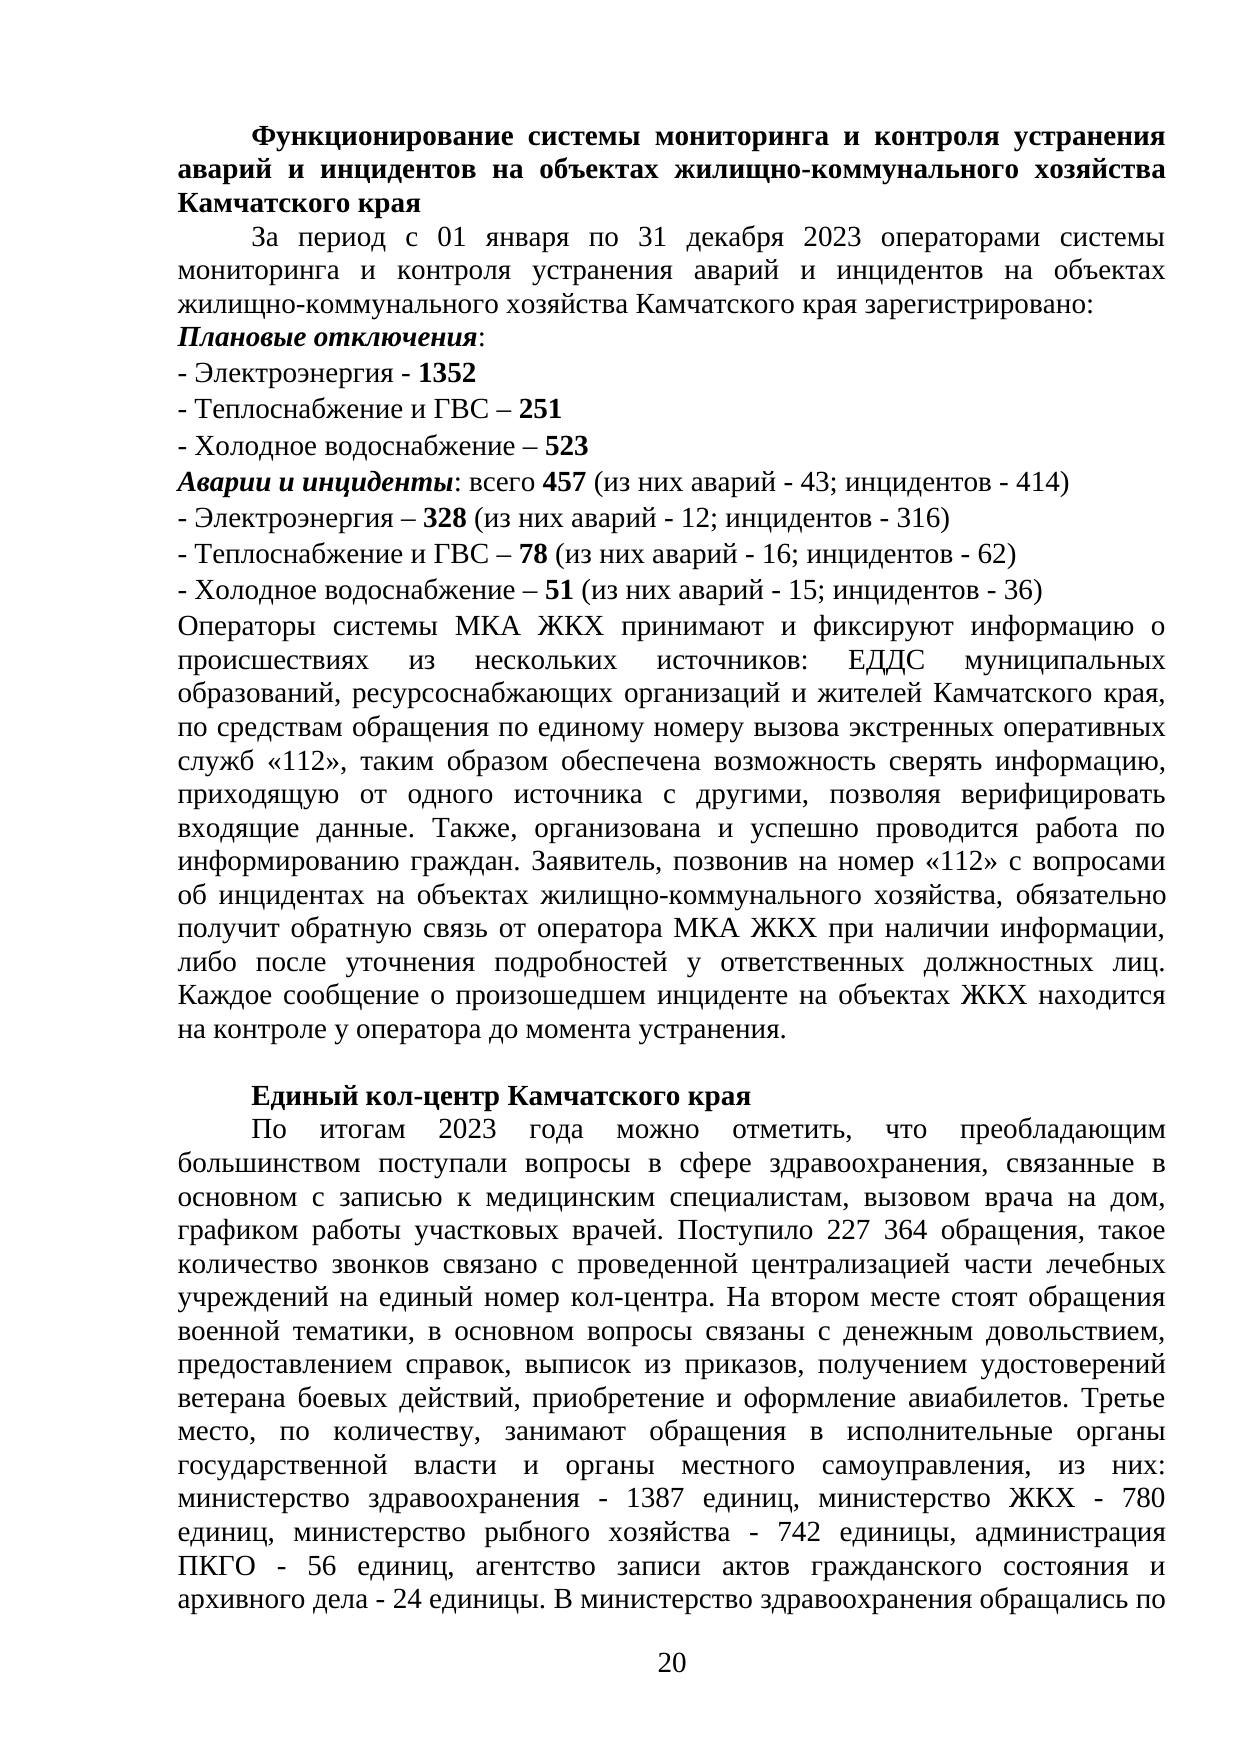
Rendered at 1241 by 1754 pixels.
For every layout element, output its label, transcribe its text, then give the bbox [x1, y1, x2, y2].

text Единый кол-центр Камчатского края [177, 1078, 1167, 1112]
text - Теплоснабжение и ГВС – 78 (из них аварий - 16; инцидентов - 62) [177, 536, 1167, 570]
text За период c 01 января по 31 декабря 2023 операторами системы мониторинга и контроля устранения аварий и инцидентов на объектах жилищно-коммунального хозяйства Камчатского края зарегистрировано: [177, 219, 1167, 319]
text - Электроэнергия - 1352 [177, 356, 1167, 389]
text Аварии и инциденты: всего 457 (из них аварий - 43; инцидентов - 414) [177, 464, 1167, 497]
text - Холодное водоснабжение – 51 (из них аварий - 15; инцидентов - 36) [177, 572, 1167, 606]
text Операторы системы МКА ЖКХ принимают и фиксируют информацию о происшествиях из нескольких источников: ЕДДС муниципальных образований, ресурсоснабжающих организаций и жителей Камчатского края, по средствам обращения по единому номеру вызова экстренных оперативных служб «112», таким образом обеспечена возможность сверять информацию, приходящую от одного источника с другими, позволяя верифицировать входящие данные. Также, организована и успешно проводится работа по информированию граждан. Заявитель, позвонив на номер «112» с вопросами об инцидентах на объектах жилищно-коммунального хозяйства, обязательно получит обратную связь от оператора МКА ЖКХ при наличии информации, либо после уточнения подробностей у ответственных должностных лиц. Каждое сообщение о произошедшем инциденте на объектах ЖКХ находится на контроле у оператора до момента устранения. [177, 608, 1167, 1044]
text Плановые отключения: [177, 319, 1167, 353]
text Функционирование системы мониторинга и контроля устранения аварий и инцидентов на объектах жилищно-коммунального хозяйства Камчатского края [177, 118, 1167, 219]
text - Холодное водоснабжение – 523 [177, 428, 1167, 461]
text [177, 1112, 1167, 1615]
text - Электроэнергия – 328 (из них аварий - 12; инцидентов - 316) [177, 500, 1167, 534]
text - Теплоснабжение и ГВС – 251 [177, 392, 1167, 425]
